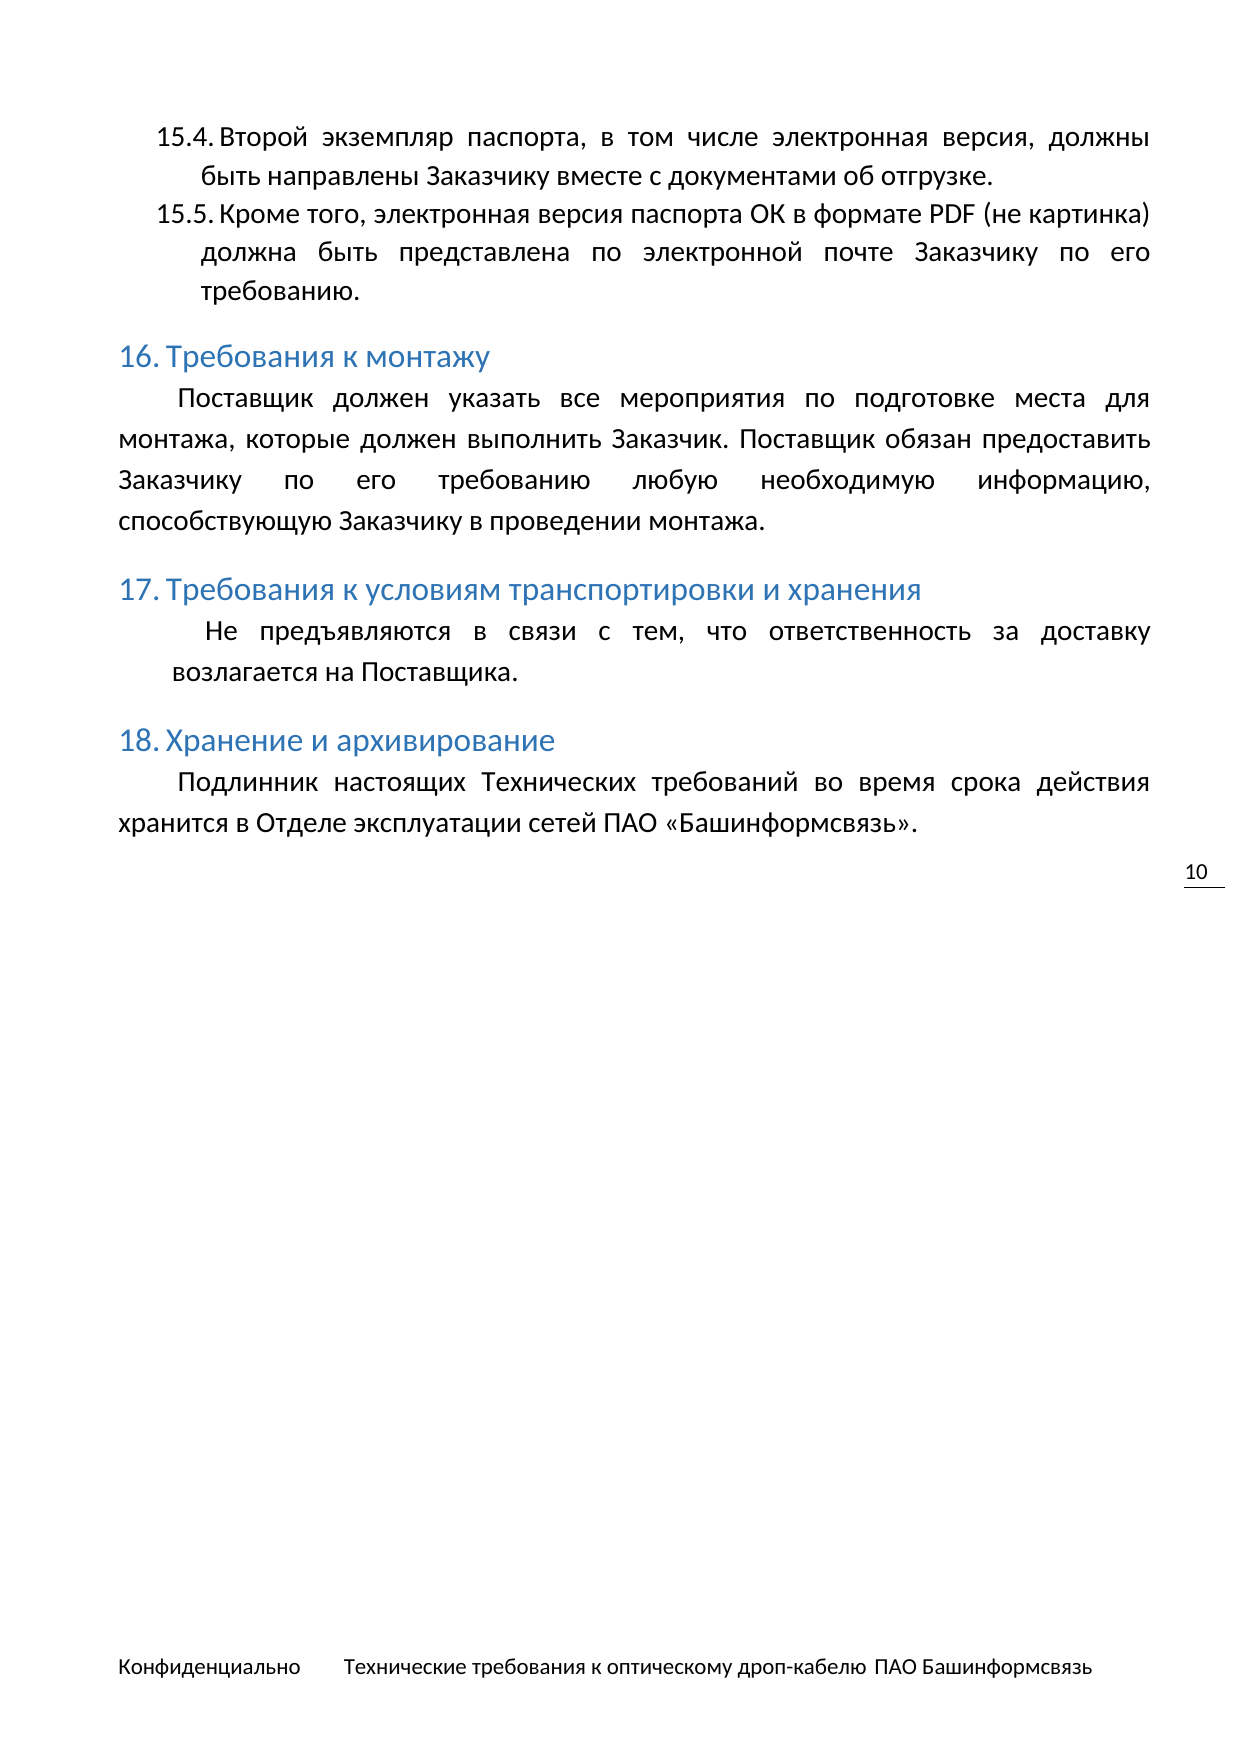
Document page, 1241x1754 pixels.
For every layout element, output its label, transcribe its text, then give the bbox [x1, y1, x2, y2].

text Поставщик должен указать все мероприятия по подготовке места для монтажа, которые должен выполнить Заказчик. Поставщик обязан предоставить Заказчику по его требованию любую необходимую информацию, способствующую Заказчику в проведении монтажа. [118, 379, 1152, 538]
list Второй экземпляр паспорта, в том числе электронная версия, должны быть направлены Заказчику вместе с документами об отгрузке. [156, 118, 1152, 192]
subtitle Хранение и архивирование [118, 719, 1152, 759]
text Подлинник настоящих Технических требований во время срока действия хранится в Отделе эксплуатации сетей ПАО «Башинформсвязь». [118, 763, 1152, 839]
text Не предъявляются в связи с тем, что ответственность за доставку возлагается на Поставщика. [172, 612, 1152, 688]
subtitle Требования к условиям транспортировки и хранения [118, 568, 1152, 609]
subtitle Требования к монтажу [118, 335, 1152, 376]
list Кроме того, электронная версия паспорта ОК в формате PDF (не картинка) должна быть представлена по электронной почте Заказчику по его требованию. [156, 195, 1152, 307]
